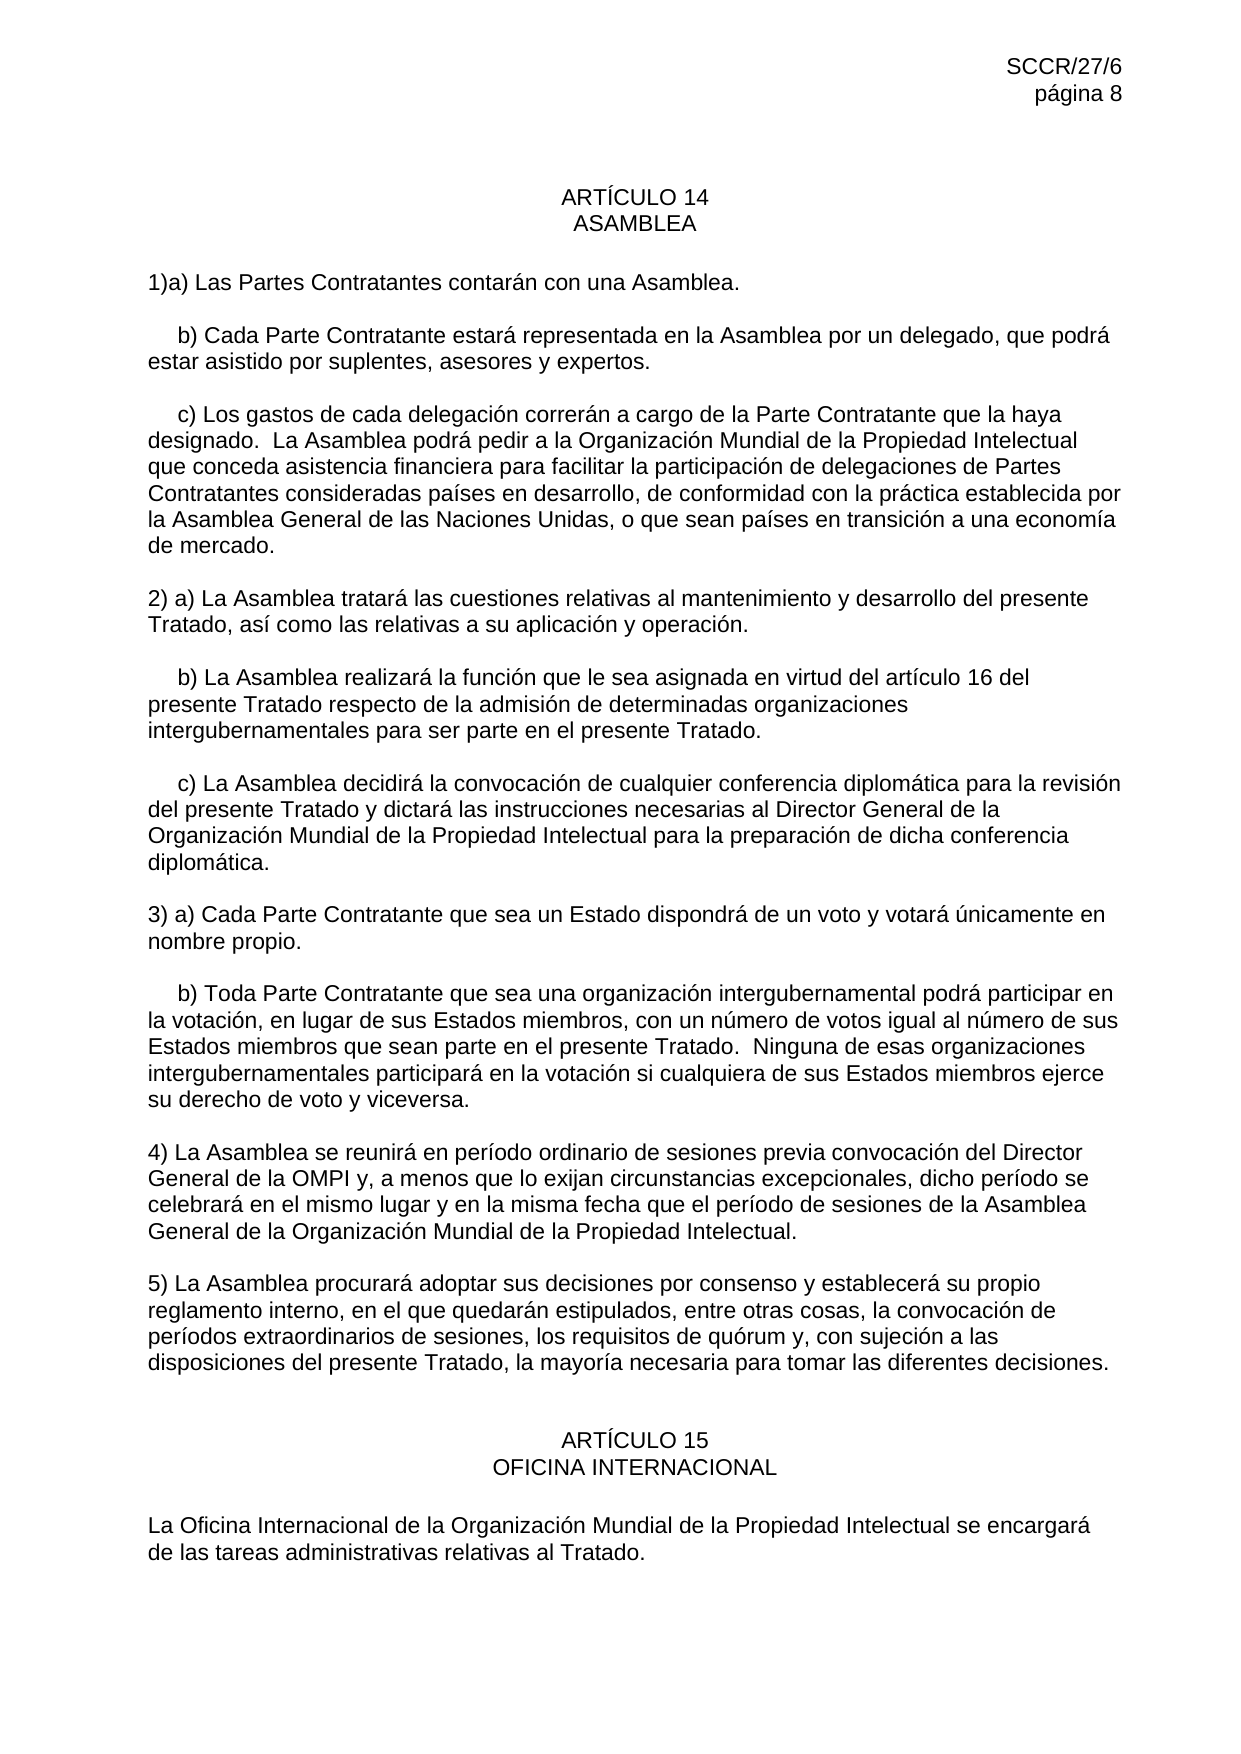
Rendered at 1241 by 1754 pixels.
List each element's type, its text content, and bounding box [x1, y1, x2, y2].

text 4) La Asamblea se reunirá en período ordinario de sesiones previa convocación del Director General de la OMPI y, a menos que lo exijan circunstancias excepcionales, dicho período se celebrará en el mismo lugar y en la misma fecha que el período de sesiones de la Asamblea General de la Organización Mundial de la Propiedad Intelectual. [148, 1138, 1122, 1244]
text La Oficina Internacional de la Organización Mundial de la Propiedad Intelectual se encargará de las tareas administrativas relativas al Tratado. [148, 1512, 1122, 1565]
text 5) La Asamblea procurará adoptar sus decisiones por consenso y establecerá su propio reglamento interno, en el que quedarán estipulados, entre otras cosas, la convocación de períodos extraordinarios de sesiones, los requisitos de quórum y, con sujeción a las disposiciones del presente Tratado, la mayoría necesaria para tomar las diferentes decisiones. [148, 1270, 1122, 1376]
text Artículo 15 oficina internacional [148, 1427, 1122, 1480]
text b) Toda Parte Contratante que sea una organización intergubernamental podrá participar en la votación, en lugar de sus Estados miembros, con un número de votos igual al número de sus Estados miembros que sean parte en el presente Tratado. Ninguna de esas organizaciones intergubernamentales participará en la votación si cualquiera de sus Estados miembros ejerce su derecho de voto y viceversa. [148, 980, 1122, 1112]
text 1)a) Las Partes Contratantes contarán con una Asamblea. [148, 269, 1122, 295]
subtitle ARTÍCULO 14 ASAMBLEA [148, 183, 1122, 236]
text b) Cada Parte Contratante estará representada en la Asamblea por un delegado, que podrá estar asistido por suplentes, asesores y expertos. [148, 322, 1122, 374]
text b) La Asamblea realizará la función que le sea asignada en virtud del artículo 16 del presente Tratado respecto de la admisión de determinadas organizaciones intergubernamentales para ser parte en el presente Tratado. [148, 664, 1122, 743]
text c) La Asamblea decidirá la convocación de cualquier conferencia diplomática para la revisión del presente Tratado y dictará las instrucciones necesarias al Director General de la Organización Mundial de la Propiedad Intelectual para la preparación de dicha conferencia diplomática. [148, 769, 1122, 875]
text 2) a) La Asamblea tratará las cuestiones relativas al mantenimiento y desarrollo del presente Tratado, así como las relativas a su aplicación y operación. [148, 585, 1122, 638]
text 3) a) Cada Parte Contratante que sea un Estado dispondrá de un voto y votará únicamente en nombre propio. [148, 901, 1122, 954]
text c) Los gastos de cada delegación correrán a cargo de la Parte Contratante que la haya designado. La Asamblea podrá pedir a la Organización Mundial de la Propiedad Intelectual que conceda asistencia financiera para facilitar la participación de delegaciones de Partes Contratantes consideradas países en desarrollo, de conformidad con la práctica establecida por la Asamblea General de las Naciones Unidas, o que sean países en transición a una economía de mercado. [148, 401, 1122, 559]
